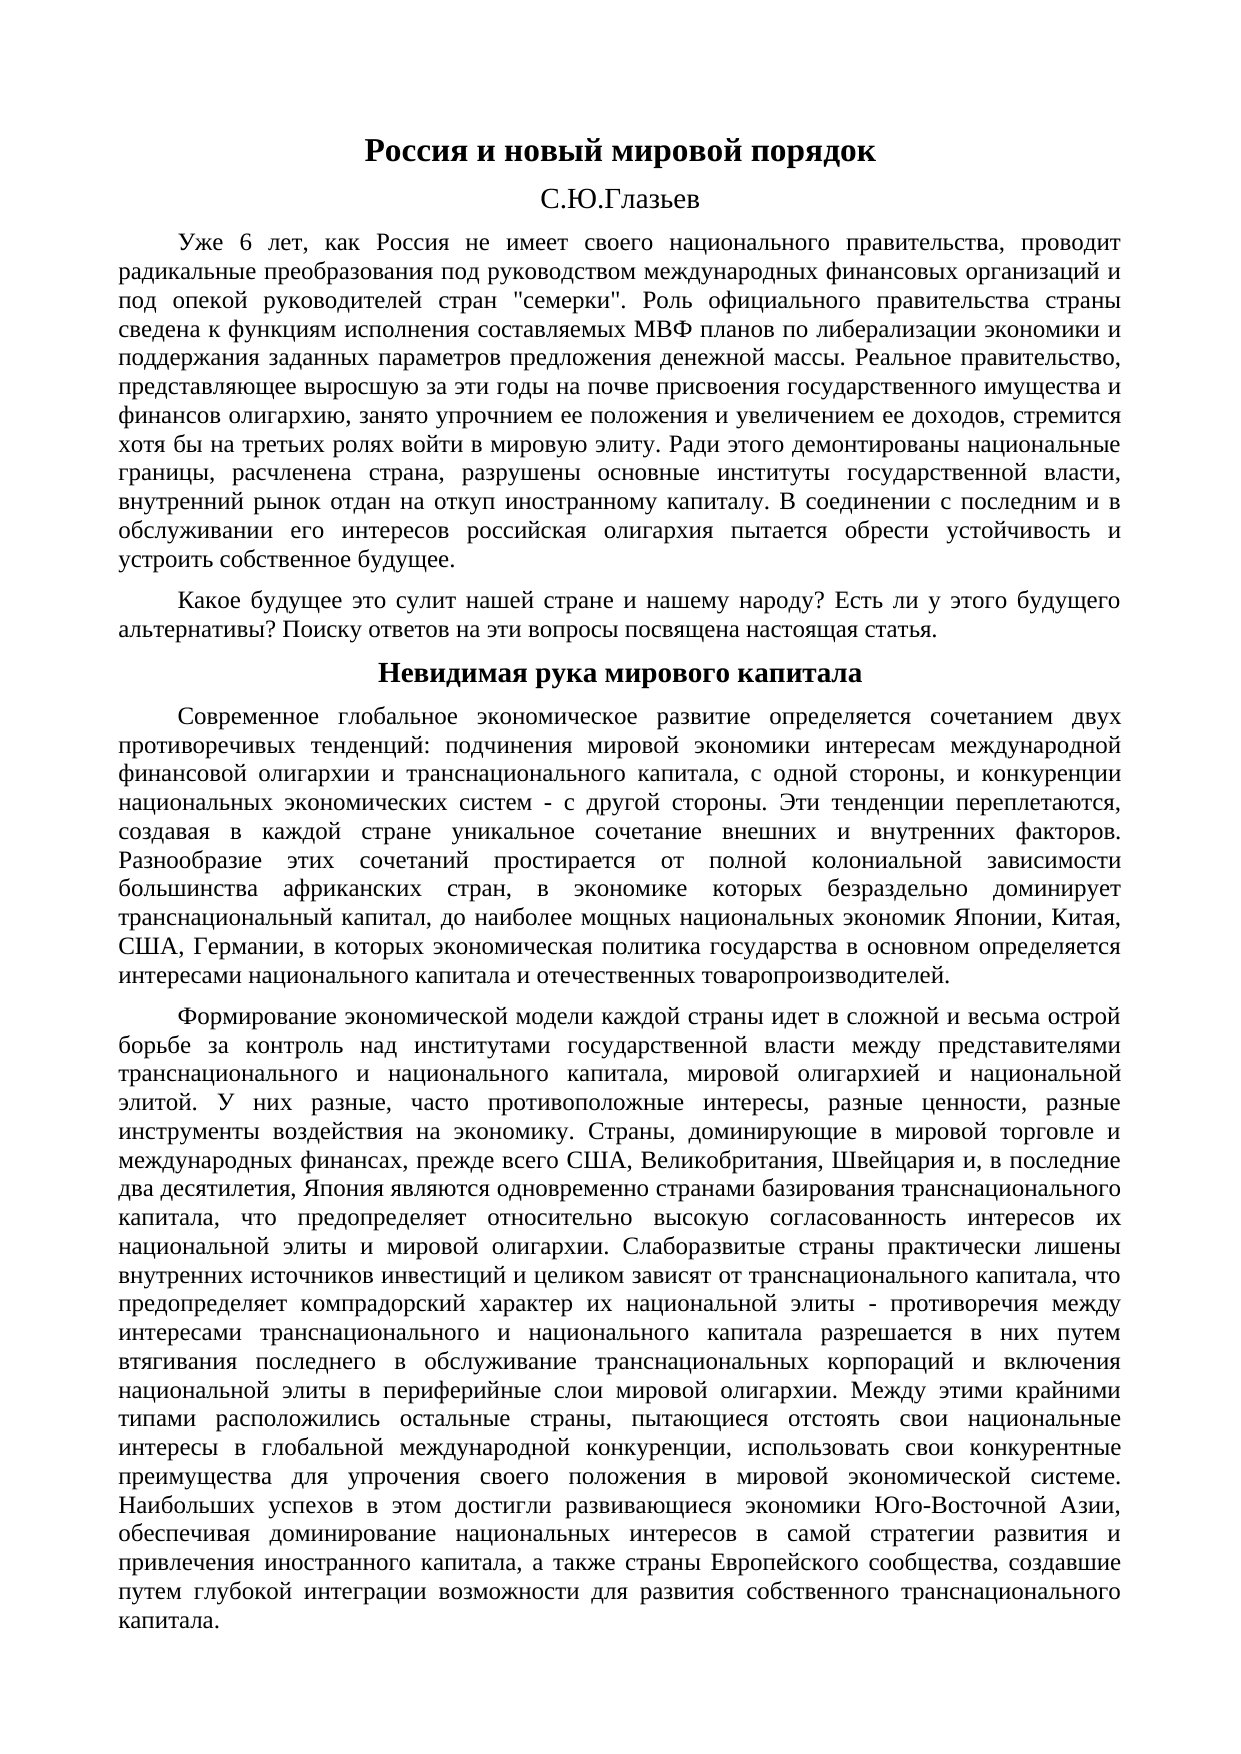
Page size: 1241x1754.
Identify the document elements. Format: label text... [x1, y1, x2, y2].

text Невидимая рука мирового капитала [118, 655, 1122, 688]
text Уже 6 лет, как Россия не имеет своего национального правительства, проводит радикальные преобразования под руководством международных финансовых организаций и под опекой руководителей стран "семерки". Роль официального правительства страны сведена к функциям исполнения составляемых МВФ планов по либерализации экономики и поддержания заданных параметров предложения денежной массы. Реальное правительство, представляющее выросшую за эти годы на почве присвоения государственного имущества и финансов олигархию, занято упрочнием ее положения и увеличением ее доходов, стремится хотя бы на третьих ролях войти в мировую элиту. Ради этого демонтированы национальные границы, расчленена страна, разрушены основные институты государственной власти, внутренний рынок отдан на откуп иностранному капиталу. В соединении с последним и в обслуживании его интересов российская олигархия пытается обрести устойчивость и устроить собственное будущее. [118, 227, 1122, 572]
text Россия и новый мировой порядок [118, 131, 1122, 169]
text С.Ю.Глазьев [118, 181, 1122, 215]
text Современное глобальное экономическое развитие определяется сочетанием двух противоречивых тенденций: подчинения мировой экономики интересам международной финансовой олигархии и транснационального капитала, с одной стороны, и конкуренции национальных экономических систем - с другой стороны. Эти тенденции переплетаются, создавая в каждой стране уникальное сочетание внешних и внутренних факторов. Разнообразие этих сочетаний простирается от полной колониальной зависимости большинства африканских стран, в экономике которых безраздельно доминирует транснациональный капитал, до наиболее мощных национальных экономик Японии, Китая, США, Германии, в которых экономическая политика государства в основном определяется интересами национального капитала и отечественных товаропроизводителей. [118, 701, 1122, 988]
text Какое будущее это сулит нашей стране и нашему народу? Есть ли у этого будущего альтернативы? Поиску ответов на эти вопросы посвящена настоящая статья. [118, 585, 1122, 642]
text Формирование экономической модели каждой страны идет в сложной и весьма острой борьбе за контроль над институтами государственной власти между представителями транснационального и национального капитала, мировой олигархией и национальной элитой. У них разные, часто противоположные интересы, разные ценности, разные инструменты воздействия на экономику. Страны, доминирующие в мировой торговле и международных финансах, прежде всего США, Великобритания, Швейцария и, в последние два десятилетия, Япония являются одновременно странами базирования транснационального капитала, что предопределяет относительно высокую согласованность интересов их национальной элиты и мировой олигархии. Слаборазвитые страны практически лишены внутренних источников инвестиций и целиком зависят от транснационального капитала, что предопределяет компрадорский характер их национальной элиты - противоречия между интересами транснационального и национального капитала разрешается в них путем втягивания последнего в обслуживание транснациональных корпораций и включения национальной элиты в периферийные слои мировой олигархии. Между этими крайними типами расположились остальные страны, пытающиеся отстоять свои национальные интересы в глобальной международной конкуренции, использовать свои конкурентные преимущества для упрочения своего положения в мировой экономической системе. Наибольших успехов в этом достигли развивающиеся экономики Юго-Восточной Азии, обеспечивая доминирование национальных интересов в самой стратегии развития и привлечения иностранного капитала, а также страны Европейского сообщества, создавшие путем глубокой интеграции возможности для развития собственного транснационального капитала. [118, 1001, 1122, 1633]
